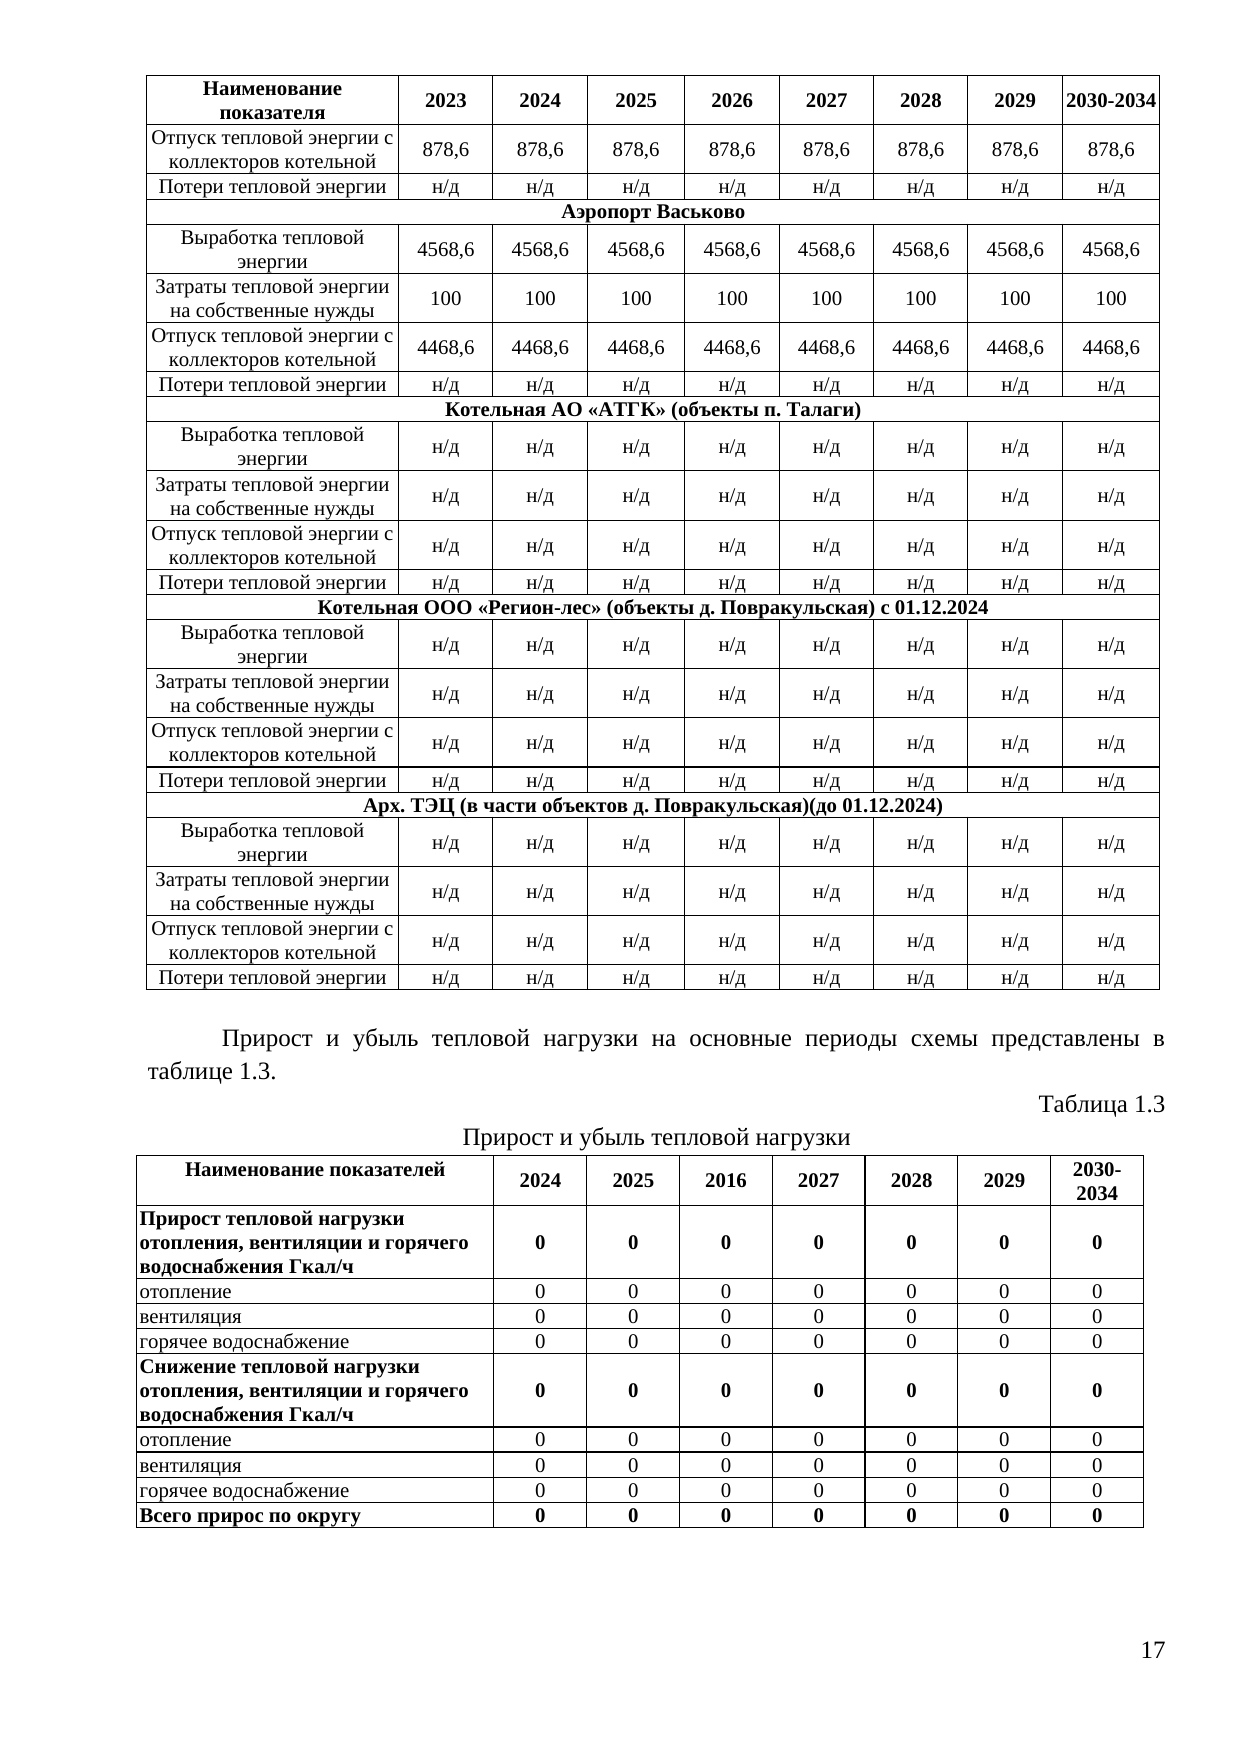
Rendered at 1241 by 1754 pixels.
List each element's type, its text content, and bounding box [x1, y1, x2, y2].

table_cell 0 [494, 1478, 586, 1502]
table_cell н/д [399, 768, 492, 792]
table_header 2024 [494, 1156, 586, 1204]
table_cell н/д [1063, 174, 1159, 198]
table_cell 4468,6 [399, 323, 492, 371]
table_cell 0 [773, 1206, 864, 1278]
table_cell н/д [493, 818, 587, 866]
table_cell 0 [587, 1279, 679, 1303]
table_cell 0 [958, 1428, 1050, 1451]
table_cell н/д [399, 422, 492, 470]
table_cell Аэропорт Васьково [147, 200, 1159, 223]
table_cell 4568,6 [968, 225, 1062, 273]
table_cell 0 [773, 1503, 864, 1527]
table_cell 0 [773, 1478, 864, 1502]
table_cell н/д [399, 916, 492, 964]
text Прирост и убыль тепловой нагрузки на основные периоды схемы представлены в таблице 1.3. [148, 1023, 1165, 1085]
table_cell Отпуск тепловой энергии с коллекторов котельной [147, 521, 398, 569]
table_cell Выработка тепловой энергии [147, 818, 398, 866]
table_cell Котельная АО «АТГК» (объекты п. Талаги) [147, 397, 1159, 421]
table_cell н/д [493, 570, 587, 594]
table_cell Потери тепловой энергии [147, 965, 398, 989]
table_cell Прирост тепловой нагрузки отопления, вентиляции и горячего водоснабжения Гкал/ч [137, 1206, 493, 1278]
table_cell н/д [968, 174, 1062, 198]
table_cell н/д [780, 521, 873, 569]
table_cell 4468,6 [874, 323, 967, 371]
table_cell н/д [780, 620, 873, 668]
table_cell 4568,6 [588, 225, 684, 273]
table_cell Выработка тепловой энергии [147, 620, 398, 668]
table_cell н/д [588, 965, 684, 989]
table_cell Затраты тепловой энергии на собственные нужды [147, 669, 398, 717]
table_cell 0 [680, 1503, 772, 1527]
table_cell н/д [493, 718, 587, 766]
table_cell н/д [399, 372, 492, 396]
table_cell н/д [685, 422, 779, 470]
table_cell 100 [588, 274, 684, 322]
table_cell 0 [680, 1478, 772, 1502]
table_cell 878,6 [780, 125, 873, 173]
table_cell н/д [780, 768, 873, 792]
table_cell н/д [588, 818, 684, 866]
table_cell н/д [685, 916, 779, 964]
table_cell 100 [780, 274, 873, 322]
table_cell н/д [1063, 422, 1159, 470]
table_cell 0 [1051, 1478, 1143, 1502]
table_cell Потери тепловой энергии [147, 768, 398, 792]
table_cell 0 [587, 1354, 679, 1426]
table_cell Отпуск тепловой энергии с коллекторов котельной [147, 718, 398, 766]
table_cell 0 [958, 1478, 1050, 1502]
table_header 2016 [680, 1156, 772, 1204]
table_cell н/д [493, 422, 587, 470]
table_cell н/д [874, 620, 967, 668]
table_cell 0 [773, 1279, 864, 1303]
table_cell н/д [588, 174, 684, 198]
table_cell отопление [137, 1428, 493, 1451]
table_cell н/д [968, 471, 1062, 519]
table_cell н/д [588, 372, 684, 396]
table_cell Потери тепловой энергии [147, 570, 398, 594]
table_header 2029 [968, 76, 1062, 124]
table_cell н/д [685, 174, 779, 198]
table_cell 0 [1051, 1428, 1143, 1451]
table_cell н/д [493, 174, 587, 198]
text Прирост и убыль тепловой нагрузки [148, 1122, 1165, 1151]
table_cell 0 [680, 1329, 772, 1353]
table_cell н/д [968, 372, 1062, 396]
table_cell н/д [685, 521, 779, 569]
table_cell н/д [685, 818, 779, 866]
table_cell 0 [773, 1304, 864, 1328]
table_cell 0 [494, 1503, 586, 1527]
table_cell 4568,6 [685, 225, 779, 273]
table_cell н/д [968, 768, 1062, 792]
table_header 2025 [588, 76, 684, 124]
table_cell н/д [588, 521, 684, 569]
table_cell 878,6 [399, 125, 492, 173]
table_cell вентиляция [137, 1304, 493, 1328]
table_cell 0 [866, 1329, 957, 1353]
table_cell 878,6 [874, 125, 967, 173]
table_cell н/д [874, 916, 967, 964]
table_cell н/д [874, 471, 967, 519]
table_header 2030-2034 [1051, 1156, 1143, 1204]
table_cell 4568,6 [493, 225, 587, 273]
table_cell н/д [685, 867, 779, 915]
table_header 2027 [773, 1156, 864, 1204]
table_cell н/д [685, 768, 779, 792]
table_cell 0 [680, 1304, 772, 1328]
table_cell 0 [773, 1329, 864, 1353]
table_cell н/д [685, 372, 779, 396]
table_cell Снижение тепловой нагрузки отопления, вентиляции и горячего водоснабжения Гкал/ч [137, 1354, 493, 1426]
table_cell н/д [588, 916, 684, 964]
table_cell 0 [866, 1428, 957, 1451]
table_cell 0 [494, 1428, 586, 1451]
table_cell 0 [587, 1428, 679, 1451]
table_cell н/д [780, 718, 873, 766]
table_cell н/д [588, 422, 684, 470]
table_cell отопление [137, 1279, 493, 1303]
table_cell н/д [968, 570, 1062, 594]
table_cell н/д [968, 965, 1062, 989]
table_cell 0 [958, 1206, 1050, 1278]
table_cell Потери тепловой энергии [147, 372, 398, 396]
table_cell н/д [399, 471, 492, 519]
table_cell н/д [780, 867, 873, 915]
table_cell 4468,6 [588, 323, 684, 371]
table_cell Котельная ООО «Регион-лес» (объекты д. Повракульская) с 01.12.2024 [147, 595, 1159, 619]
table_cell н/д [493, 768, 587, 792]
table_cell 0 [773, 1354, 864, 1426]
table_cell н/д [968, 718, 1062, 766]
table_cell 0 [866, 1503, 957, 1527]
table_cell н/д [780, 965, 873, 989]
table_cell н/д [685, 471, 779, 519]
table_cell 0 [587, 1206, 679, 1278]
table_cell 4568,6 [874, 225, 967, 273]
table_cell 0 [773, 1428, 864, 1451]
table_cell н/д [399, 669, 492, 717]
table_cell н/д [399, 867, 492, 915]
table_header 2027 [780, 76, 873, 124]
table_cell н/д [968, 818, 1062, 866]
table_cell н/д [874, 768, 967, 792]
table_cell 0 [958, 1329, 1050, 1353]
table_header 2030-2034 [1063, 76, 1159, 124]
table_cell н/д [1063, 818, 1159, 866]
table_cell н/д [493, 620, 587, 668]
table_cell 100 [685, 274, 779, 322]
table_cell н/д [874, 570, 967, 594]
table_cell н/д [968, 422, 1062, 470]
table_cell 0 [1051, 1329, 1143, 1353]
table_cell 4468,6 [1063, 323, 1159, 371]
table_cell н/д [685, 570, 779, 594]
table_cell 0 [866, 1279, 957, 1303]
table_cell 4568,6 [1063, 225, 1159, 273]
table_cell н/д [1063, 965, 1159, 989]
table_cell н/д [780, 372, 873, 396]
table_cell н/д [968, 521, 1062, 569]
table_cell 0 [1051, 1304, 1143, 1328]
table_cell н/д [968, 867, 1062, 915]
table_cell 100 [874, 274, 967, 322]
table_cell 878,6 [588, 125, 684, 173]
table_cell н/д [588, 768, 684, 792]
table_cell н/д [1063, 916, 1159, 964]
table_cell 0 [958, 1453, 1050, 1477]
table_cell Выработка тепловой энергии [147, 422, 398, 470]
table_header 2024 [493, 76, 587, 124]
table_cell н/д [780, 422, 873, 470]
table_cell Затраты тепловой энергии на собственные нужды [147, 867, 398, 915]
table_cell н/д [874, 818, 967, 866]
table_cell н/д [685, 620, 779, 668]
table_cell н/д [1063, 669, 1159, 717]
table_cell н/д [399, 521, 492, 569]
table_cell 0 [1051, 1206, 1143, 1278]
table_cell н/д [780, 570, 873, 594]
table_cell н/д [493, 669, 587, 717]
table_cell н/д [780, 818, 873, 866]
table_cell 4468,6 [685, 323, 779, 371]
table_header 2023 [399, 76, 492, 124]
table_cell н/д [874, 867, 967, 915]
table_cell н/д [1063, 867, 1159, 915]
table_header Наименование показателей [137, 1156, 493, 1204]
table_cell 0 [587, 1478, 679, 1502]
table_cell 0 [958, 1354, 1050, 1426]
table_cell 0 [1051, 1279, 1143, 1303]
table_header Наименование показателя [147, 76, 398, 124]
table_cell н/д [493, 521, 587, 569]
table_cell 0 [587, 1304, 679, 1328]
table_cell н/д [399, 620, 492, 668]
table_cell 4468,6 [493, 323, 587, 371]
table_header 2028 [866, 1156, 957, 1204]
table_cell н/д [1063, 718, 1159, 766]
table_cell вентиляция [137, 1453, 493, 1477]
table_cell Всего прирос по округу [137, 1503, 493, 1527]
table_cell 0 [1051, 1354, 1143, 1426]
table_cell н/д [1063, 768, 1159, 792]
table_cell 4568,6 [780, 225, 873, 273]
table_cell 0 [680, 1206, 772, 1278]
table_header 2026 [685, 76, 779, 124]
table_cell 0 [773, 1453, 864, 1477]
table_cell 100 [968, 274, 1062, 322]
table_cell 0 [587, 1453, 679, 1477]
table_cell н/д [968, 916, 1062, 964]
table_cell 0 [958, 1503, 1050, 1527]
table_cell горячее водоснабжение [137, 1329, 493, 1353]
table_cell н/д [874, 422, 967, 470]
table_cell н/д [968, 620, 1062, 668]
table_cell 0 [958, 1279, 1050, 1303]
table_header 2028 [874, 76, 967, 124]
table_cell горячее водоснабжение [137, 1478, 493, 1502]
table_cell 0 [958, 1304, 1050, 1328]
table_cell н/д [493, 867, 587, 915]
table_cell Затраты тепловой энергии на собственные нужды [147, 471, 398, 519]
table_cell н/д [399, 965, 492, 989]
table_header 2029 [958, 1156, 1050, 1204]
table_cell н/д [1063, 372, 1159, 396]
table_cell н/д [1063, 521, 1159, 569]
table_cell н/д [780, 471, 873, 519]
table_cell 4468,6 [780, 323, 873, 371]
table_cell 0 [680, 1354, 772, 1426]
table_cell 0 [1051, 1503, 1143, 1527]
table_cell 0 [1051, 1453, 1143, 1477]
table_cell н/д [874, 521, 967, 569]
table_cell 100 [1063, 274, 1159, 322]
table_cell Затраты тепловой энергии на собственные нужды [147, 274, 398, 322]
table_cell 878,6 [685, 125, 779, 173]
table_cell 0 [587, 1329, 679, 1353]
table_cell н/д [588, 867, 684, 915]
table_cell Отпуск тепловой энергии с коллекторов котельной [147, 916, 398, 964]
table_cell 0 [680, 1453, 772, 1477]
table_cell 0 [494, 1279, 586, 1303]
table_cell н/д [1063, 471, 1159, 519]
table_cell Арх. ТЭЦ (в части объектов д. Повракульская)(до 01.12.2024) [147, 793, 1159, 817]
table_cell 0 [680, 1279, 772, 1303]
table_cell 0 [494, 1354, 586, 1426]
table_cell 0 [680, 1428, 772, 1451]
table_cell н/д [399, 718, 492, 766]
table_cell н/д [685, 718, 779, 766]
table_cell 0 [866, 1304, 957, 1328]
table_cell Потери тепловой энергии [147, 174, 398, 198]
table_cell н/д [780, 916, 873, 964]
table_cell Отпуск тепловой энергии с коллекторов котельной [147, 323, 398, 371]
table_cell н/д [874, 965, 967, 989]
table_cell Отпуск тепловой энергии с коллекторов котельной [147, 125, 398, 173]
table_cell 4468,6 [968, 323, 1062, 371]
table_cell н/д [780, 669, 873, 717]
table_cell н/д [588, 669, 684, 717]
table_cell 0 [494, 1329, 586, 1353]
table_cell 0 [866, 1354, 957, 1426]
table_cell 878,6 [493, 125, 587, 173]
table_cell н/д [399, 570, 492, 594]
table_cell 878,6 [1063, 125, 1159, 173]
table_header 2025 [587, 1156, 679, 1204]
table_cell н/д [874, 669, 967, 717]
table_cell 0 [866, 1206, 957, 1278]
table_cell н/д [874, 372, 967, 396]
table_cell н/д [493, 471, 587, 519]
table_cell 4568,6 [399, 225, 492, 273]
table_cell 100 [399, 274, 492, 322]
table_cell Выработка тепловой энергии [147, 225, 398, 273]
table_cell 0 [866, 1478, 957, 1502]
table_cell н/д [780, 174, 873, 198]
table_cell н/д [685, 965, 779, 989]
table_cell 0 [494, 1206, 586, 1278]
table_cell н/д [399, 174, 492, 198]
table_cell н/д [493, 965, 587, 989]
table_cell 0 [494, 1304, 586, 1328]
table_cell н/д [588, 718, 684, 766]
table_cell 878,6 [968, 125, 1062, 173]
table_cell н/д [493, 916, 587, 964]
table_cell н/д [399, 818, 492, 866]
table_cell н/д [493, 372, 587, 396]
table_cell н/д [874, 174, 967, 198]
table_cell н/д [1063, 620, 1159, 668]
table_cell н/д [874, 718, 967, 766]
table_cell н/д [1063, 570, 1159, 594]
table_cell 0 [587, 1503, 679, 1527]
table_cell н/д [588, 471, 684, 519]
table_cell 0 [494, 1453, 586, 1477]
table_cell н/д [588, 620, 684, 668]
table_cell н/д [588, 570, 684, 594]
table_cell 100 [493, 274, 587, 322]
table_cell 0 [866, 1453, 957, 1477]
table_cell н/д [968, 669, 1062, 717]
table_cell н/д [685, 669, 779, 717]
text Таблица 1.3 [207, 1089, 1165, 1118]
